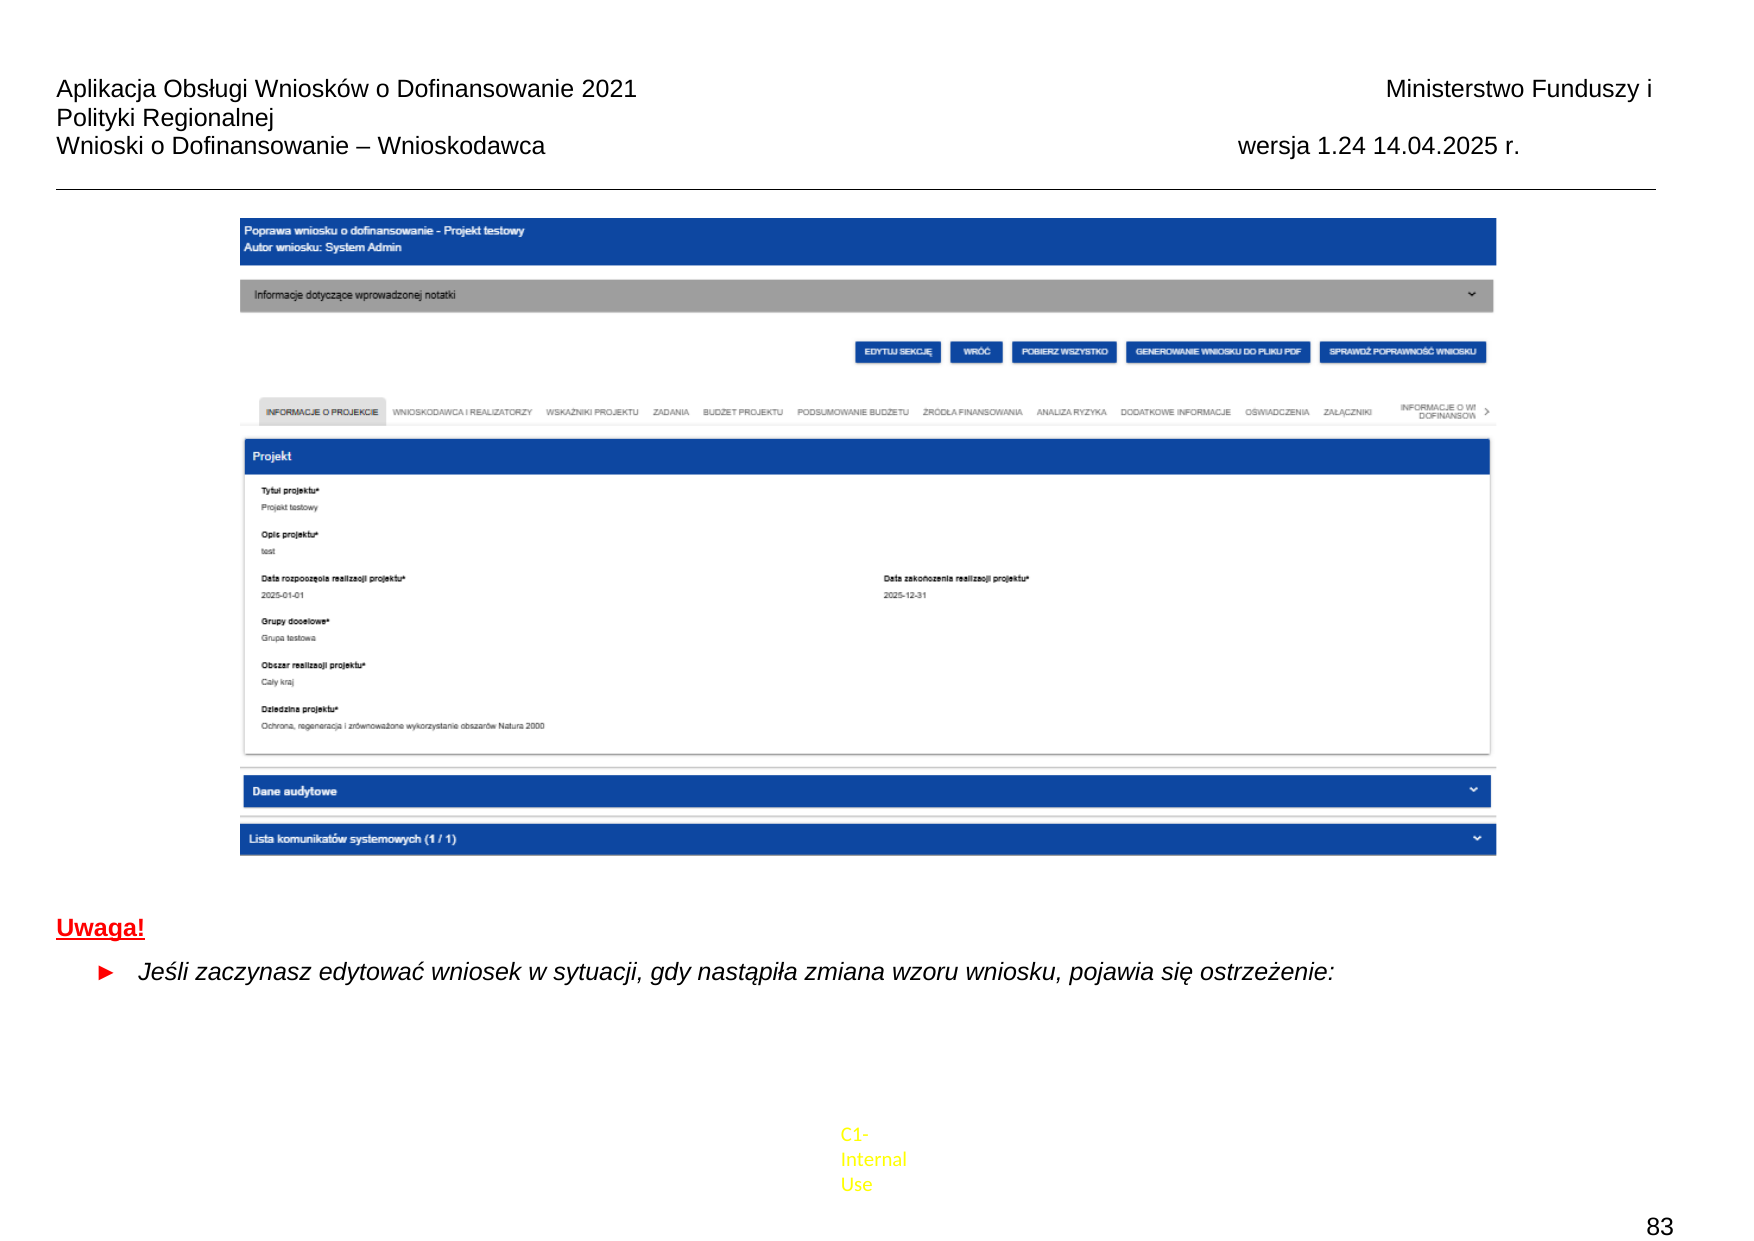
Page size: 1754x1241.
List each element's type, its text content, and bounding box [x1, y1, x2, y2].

picture [240, 218, 1497, 856]
text Uwaga! [56, 913, 1674, 942]
list Jeśli zaczynasz edytować wniosek w sytuacji, gdy nastąpiła zmiana wzoru wniosku, pojawia się ostrzeżenie: [94, 956, 1674, 985]
